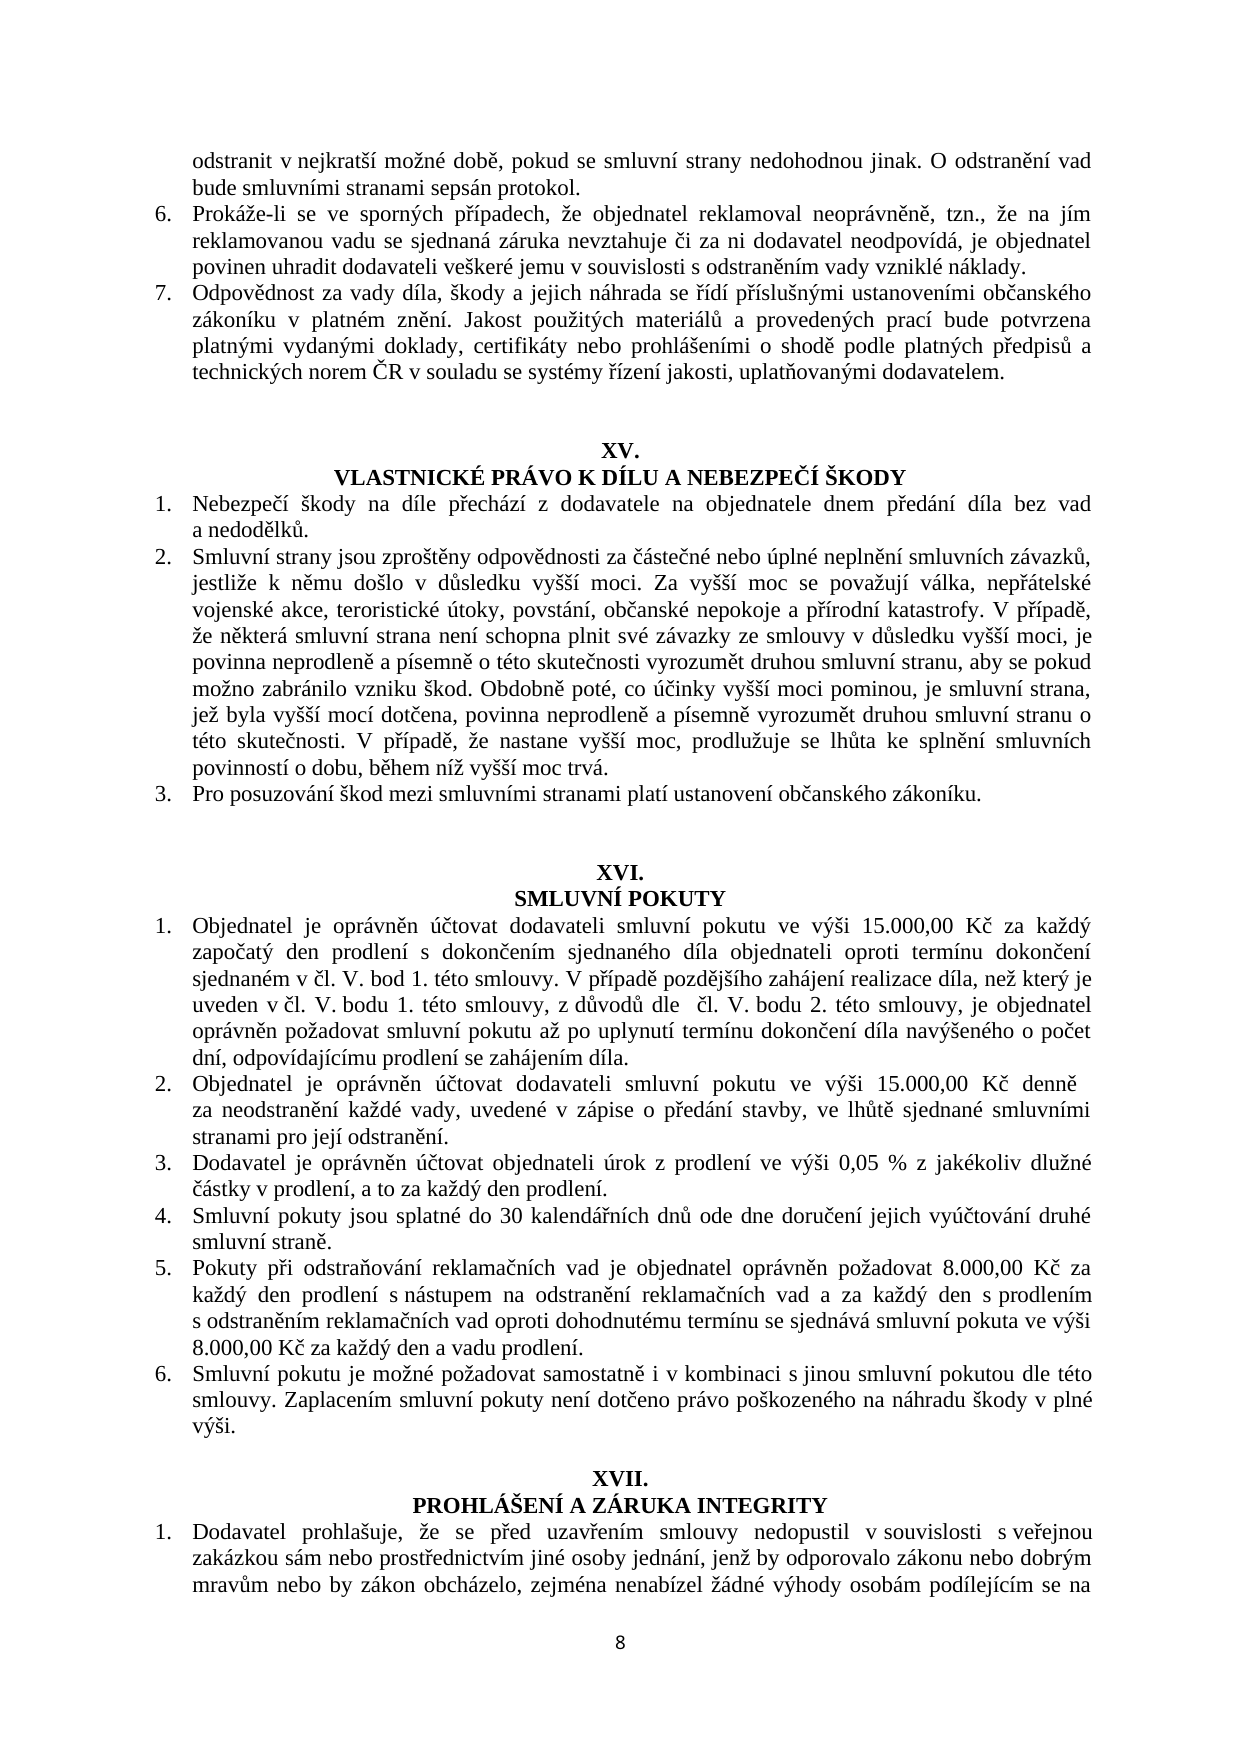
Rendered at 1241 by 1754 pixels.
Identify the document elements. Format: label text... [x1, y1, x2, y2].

list Pro posuzování škod mezi smluvními stranami platí ustanovení občanského zákoníku. [154, 780, 1093, 806]
list Smluvní pokutu je možné požadovat samostatně i v kombinaci s jinou smluvní pokutou dle této smlouvy. Zaplacením smluvní pokuty není dotčeno právo poškozeného na náhradu škody v plné výši. [154, 1360, 1093, 1439]
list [154, 1518, 1093, 1597]
list Objednatel je oprávněn účtovat dodavateli smluvní pokutu ve výši 15.000,00 Kč za každý započatý den prodlení s dokončením sjednaného díla objednateli oproti termínu dokončení sjednaném v čl. V. bod 1. této smlouvy. V případě pozdějšího zahájení realizace díla, než který je uveden v čl. V. bodu 1. této smlouvy, z důvodů dle čl. V. bodu 2. této smlouvy, je objednatel oprávněn požadovat smluvní pokutu až po uplynutí termínu dokončení díla navýšeného o počet dní, odpovídajícímu prodlení se zahájením díla. [154, 912, 1093, 1070]
text XVI. [148, 859, 1093, 886]
list Smluvní pokuty jsou splatné do 30 kalendářních dnů ode dne doručení jejich vyúčtování druhé smluvní straně. [154, 1202, 1093, 1254]
text XVII. [148, 1465, 1093, 1492]
text VLASTNICKÉ PRÁVO K DÍLU A NEBEZPEČÍ ŠKODY [148, 464, 1093, 490]
text XV. [148, 437, 1093, 464]
list Smluvní strany jsou zproštěny odpovědnosti za částečné nebo úplné neplnění smluvních závazků, jestliže k němu došlo v důsledku vyšší moci. Za vyšší moc se považují válka, nepřátelské vojenské akce, teroristické útoky, povstání, občanské nepokoje a přírodní katastrofy. V případě, že některá smluvní strana není schopna plnit své závazky ze smlouvy v důsledku vyšší moci, je povinna neprodleně a písemně o této skutečnosti vyrozumět druhou smluvní stranu, aby se pokud možno zabránilo vzniku škod. Obdobně poté, co účinky vyšší moci pominou, je smluvní strana, jež byla vyšší mocí dotčena, povinna neprodleně a písemně vyrozumět druhou smluvní stranu o této skutečnosti. V případě, že nastane vyšší moc, prodlužuje se lhůta ke splnění smluvních povinností o dobu, během níž vyšší moc trvá. [154, 543, 1093, 780]
list Objednatel je oprávněn účtovat dodavateli smluvní pokutu ve výši 15.000,00 Kč denně za neodstranění každé vady, uvedené v zápise o předání stavby, ve lhůtě sjednané smluvními stranami pro její odstranění. [154, 1070, 1093, 1149]
text SMLUVNÍ POKUTY [148, 886, 1093, 912]
list Dodavatel je oprávněn účtovat objednateli úrok z prodlení ve výši 0,05 % z jakékoliv dlužné částky v prodlení, a to za každý den prodlení. [154, 1149, 1093, 1202]
list Nebezpečí škody na díle přechází z dodavatele na objednatele dnem předání díla bez vad a nedodělků. [154, 490, 1093, 543]
list Odpovědnost za vady díla, škody a jejich náhrada se řídí příslušnými ustanoveními občanského zákoníku v platném znění. Jakost použitých materiálů a provedených prací bude potvrzena platnými vydanými doklady, certifikáty nebo prohlášeními o shodě podle platných předpisů a technických norem ČR v souladu se systémy řízení jakosti, uplatňovanými dodavatelem. [154, 279, 1093, 385]
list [154, 148, 1093, 200]
list Prokáže-li se ve sporných případech, že objednatel reklamoval neoprávněně, tzn., že na jím reklamovanou vadu se sjednaná záruka nevztahuje či za ni dodavatel neodpovídá, je objednatel povinen uhradit dodavateli veškeré jemu v souvislosti s odstraněním vady vzniklé náklady. [154, 200, 1093, 279]
list Pokuty při odstraňování reklamačních vad je objednatel oprávněn požadovat 8.000,00 Kč za každý den prodlení s nástupem na odstranění reklamačních vad a za každý den s prodlením s odstraněním reklamačních vad oproti dohodnutému termínu se sjednává smluvní pokuta ve výši 8.000,00 Kč za každý den a vadu prodlení. [154, 1254, 1093, 1360]
text PROHLÁŠENÍ A ZÁRUKA INTEGRITY [148, 1492, 1093, 1518]
